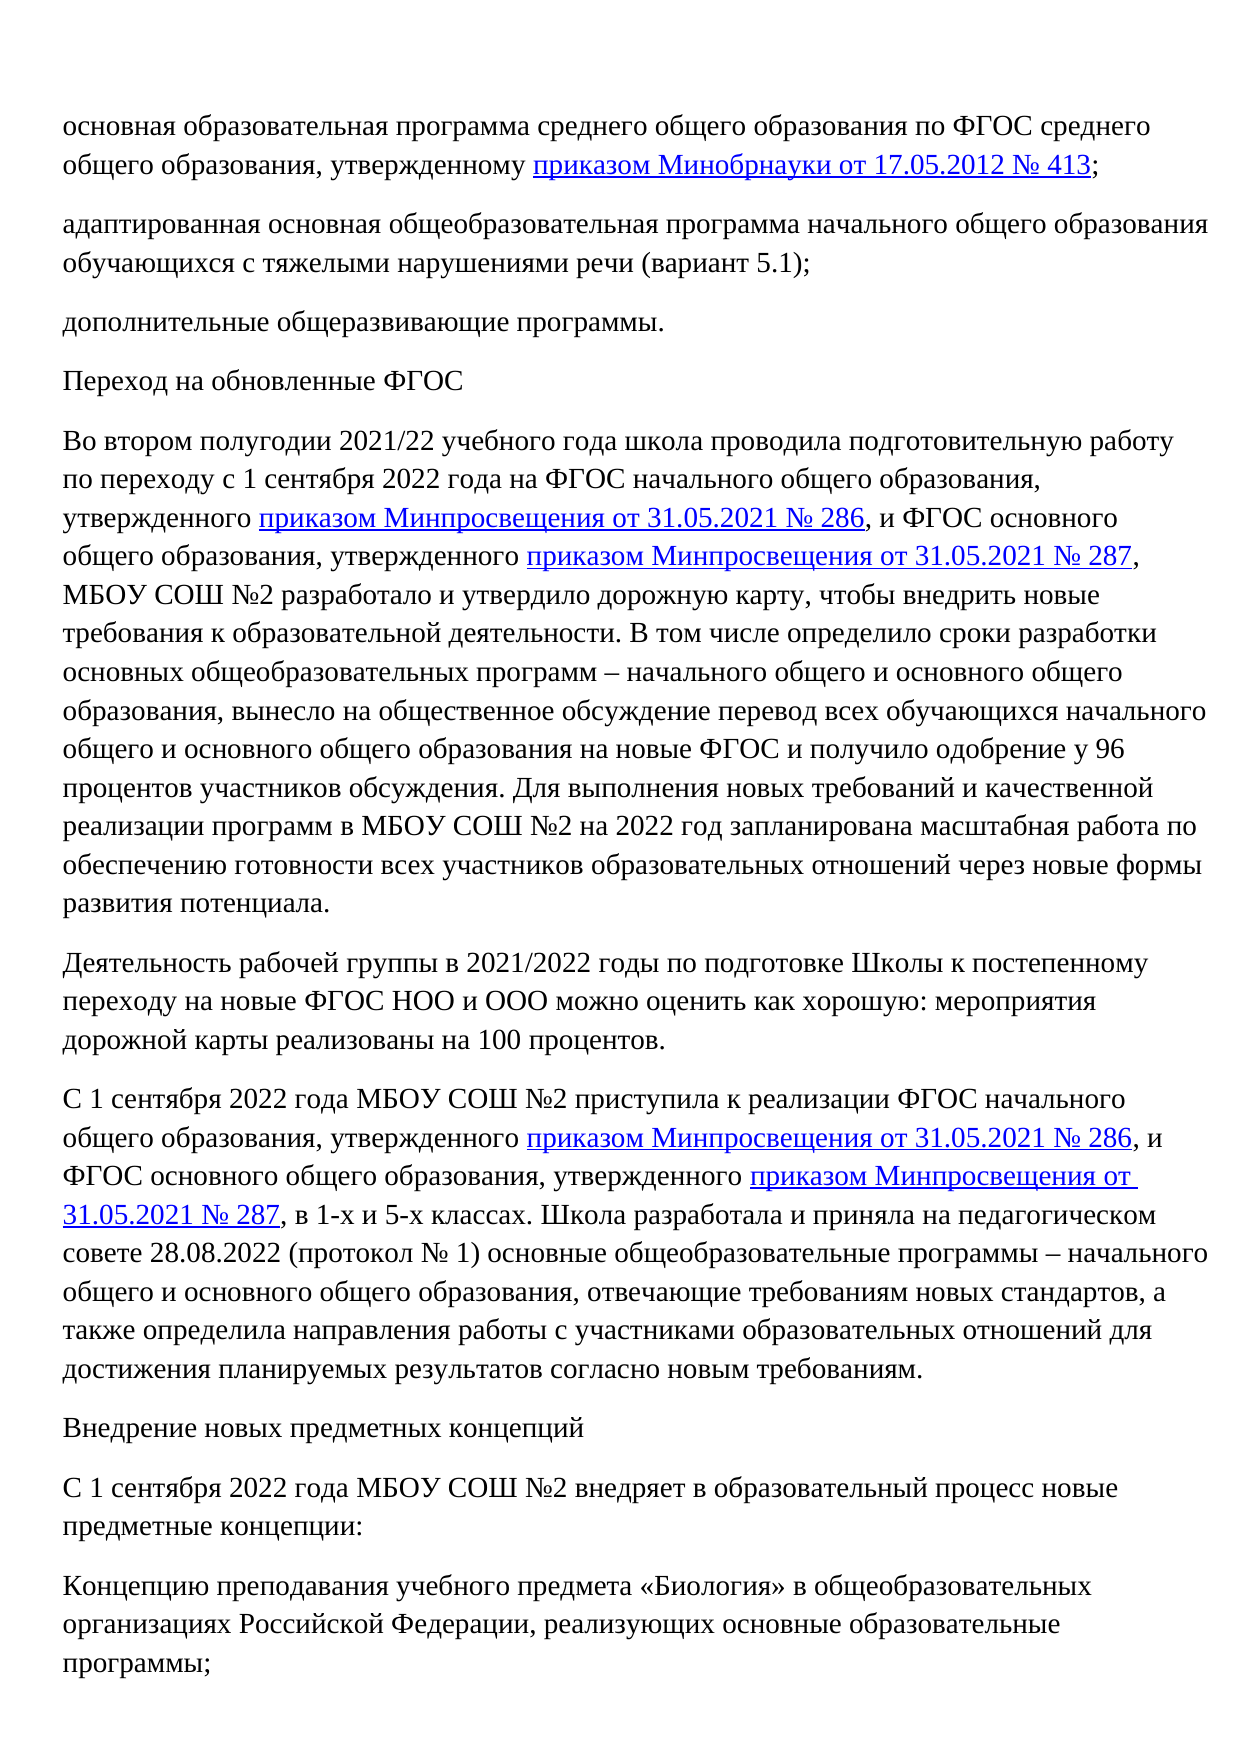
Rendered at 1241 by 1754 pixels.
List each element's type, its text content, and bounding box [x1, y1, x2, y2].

text Концепцию преподавания учебного предмета «Биология» в общеобразовательных организациях Российской Федерации, реализующих основные образовательные программы; [62, 1568, 1210, 1678]
text С 1 сентября 2022 года МБОУ СОШ №2 приступила к реализации ФГОС начального общего образования, утвержденного приказом Минпросвещения от 31.05.2021 № 286, и ФГОС основного общего образования, утвержденного приказом Минпросвещения от 31.05.2021 № 287, в 1-х и 5-х классах. Школа разработала и приняла на педагогическом совете 28.08.2022 (протокол № 1) основные общеобразовательные программы – начального общего и основного общего образования, отвечающие требованиям новых стандартов, а также определила направления работы с участниками образовательных отношений для достижения планируемых результатов согласно новым требованиям. [62, 1081, 1210, 1384]
text Переход на обновленные ФГОС [62, 363, 1210, 397]
text дополнительные общеразвивающие программы. [62, 304, 1210, 338]
text Внедрение новых предметных концепций [62, 1410, 1210, 1444]
text Во втором полугодии 2021/22 учебного года школа проводила подготовительную работу по переходу с 1 сентября 2022 года на ФГОС начального общего образования, утвержденного приказом Минпросвещения от 31.05.2021 № 286, и ФГОС основного общего образования, утвержденного приказом Минпросвещения от 31.05.2021 № 287, МБОУ СОШ №2 разработало и утвердило дорожную карту, чтобы внедрить новые требования к образовательной деятельности. В том числе определило сроки разработки основных общеобразовательных программ – начального общего и основного общего образования, вынесло на общественное обсуждение перевод всех обучающихся начального общего и основного общего образования на новые ФГОС и получило одобрение у 96 процентов участников обсуждения. Для выполнения новых требований и качественной реализации программ в МБОУ СОШ №2 на 2022 год запланирована масштабная работа по обеспечению готовности всех участников образовательных отношений через новые формы развития потенциала. [62, 423, 1210, 919]
text С 1 сентября 2022 года МБОУ СОШ №2 внедряет в образовательный процесс новые предметные концепции: [62, 1470, 1210, 1542]
text Деятельность рабочей группы в 2021/2022 годы по подготовке Школы к постепенному переходу на новые ФГОС НОО и ООО можно оценить как хорошую: мероприятия дорожной карты реализованы на 100 процентов. [62, 945, 1210, 1055]
text адаптированная основная общеобразовательная программа начального общего образования обучающихся с тяжелыми нарушениями речи (вариант 5.1); [62, 206, 1210, 278]
text основная образовательная программа среднего общего образования по ФГОС среднего общего образования, утвержденному приказом Минобрнауки от 17.05.2012 № 413; [62, 108, 1210, 180]
